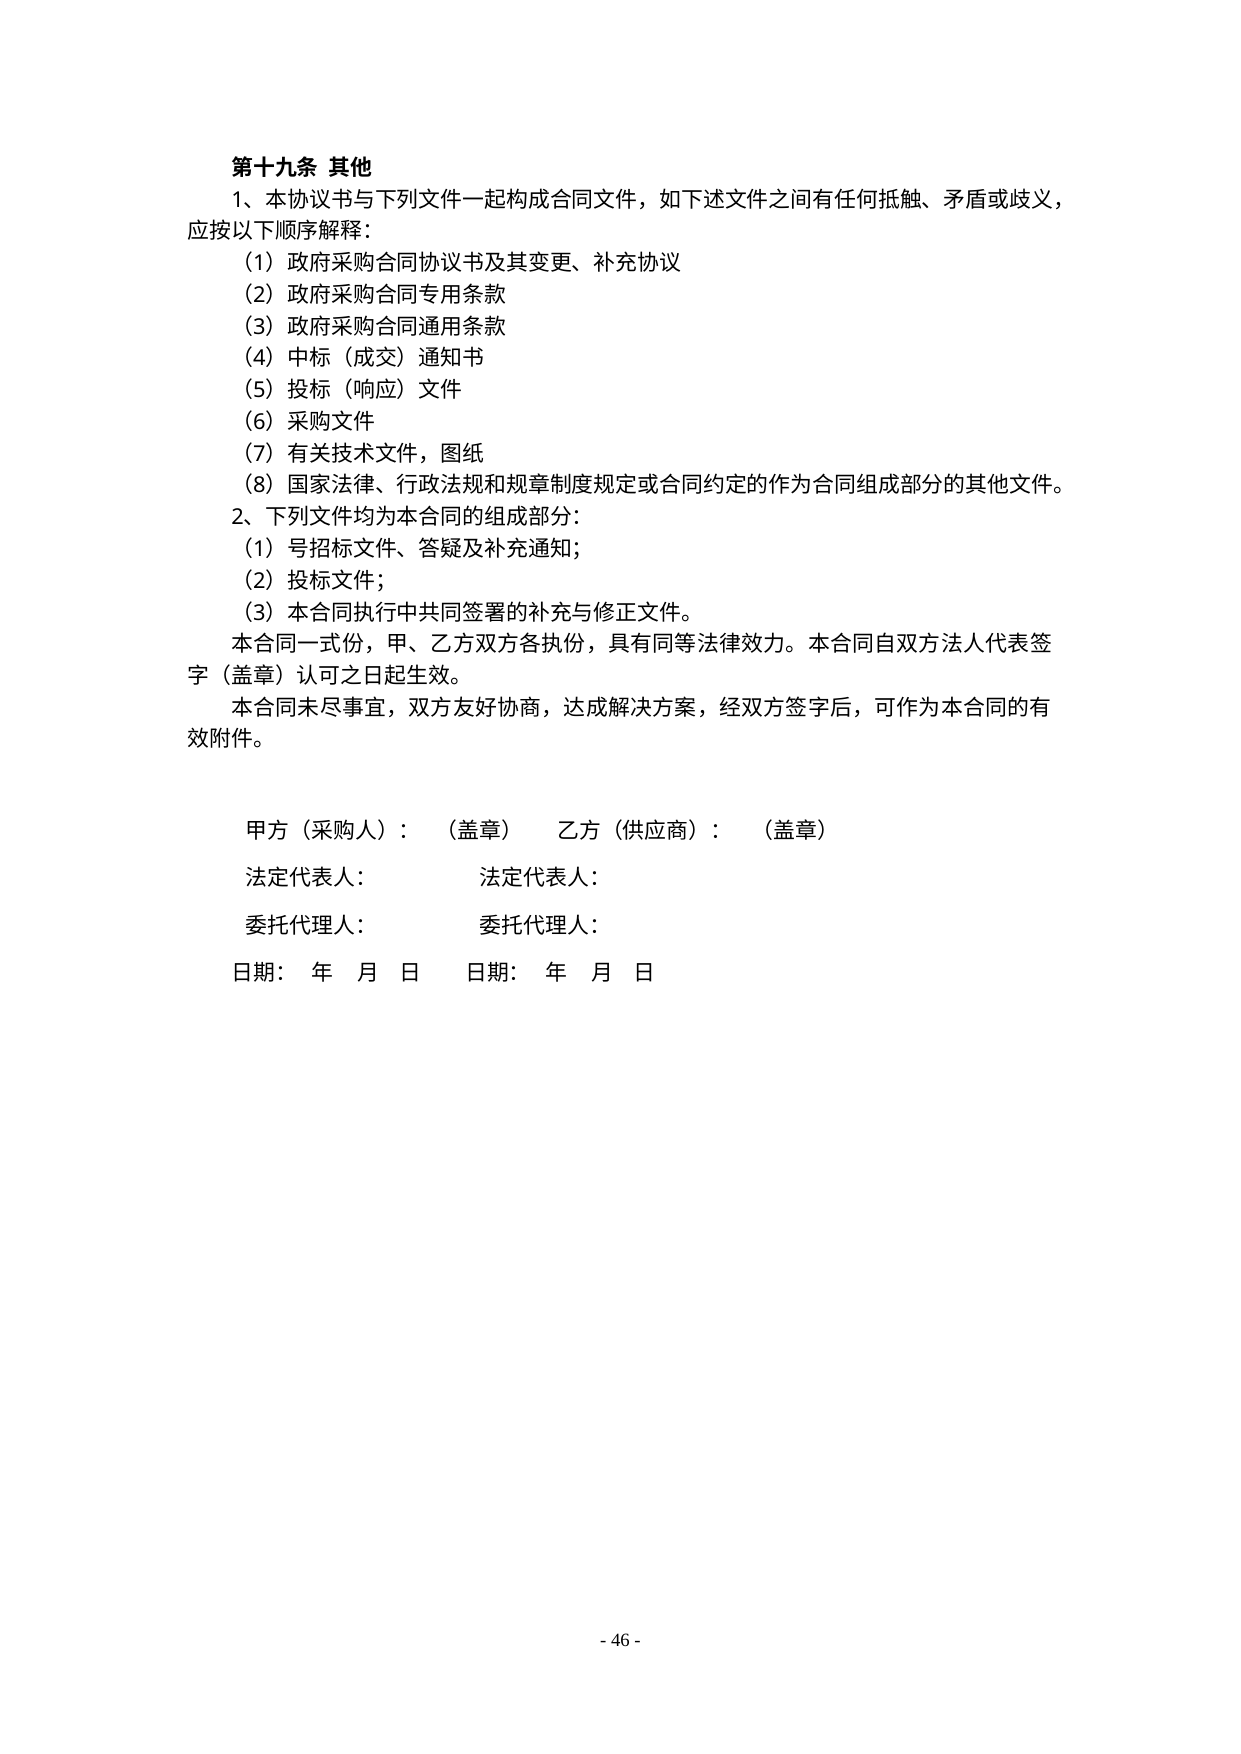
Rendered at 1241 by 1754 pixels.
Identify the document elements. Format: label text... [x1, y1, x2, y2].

text 法定代表人： 法定代表人： [187, 860, 1053, 892]
text （1）政府采购合同协议书及其变更、补充协议 [187, 245, 1053, 277]
text （6）采购文件 [187, 404, 1053, 436]
text （2）政府采购合同专用条款 [187, 277, 1053, 309]
text 日期： 年 月 日 日期： 年 月 日 [187, 955, 1053, 987]
text （8）国家法律、行政法规和规章制度规定或合同约定的作为合同组成部分的其他文件。 [187, 467, 1053, 499]
text （2）投标文件； [187, 563, 1053, 594]
text 甲方（采购人）： （盖章） 乙方（供应商）： （盖章） [187, 813, 1053, 844]
text （4）中标（成交）通知书 [187, 340, 1053, 372]
text 本合同未尽事宜，双方友好协商，达成解决方案，经双方签字后，可作为本合同的有效附件。 [187, 690, 1053, 753]
text （7）有关技术文件，图纸 [187, 436, 1053, 467]
text 委托代理人： 委托代理人： [187, 908, 1053, 939]
text （5）投标（响应）文件 [187, 372, 1053, 404]
text （1）号招标文件、答疑及补充通知； [187, 531, 1053, 563]
text 1、本协议书与下列文件一起构成合同文件，如下述文件之间有任何抵触、矛盾或歧义，应按以下顺序解释： [187, 182, 1053, 245]
text （3）政府采购合同通用条款 [187, 309, 1053, 340]
text 第十九条 其他 [187, 150, 1053, 182]
text 2、下列文件均为本合同的组成部分： [187, 499, 1053, 531]
text （3）本合同执行中共同签署的补充与修正文件。 [187, 594, 1053, 626]
text 本合同一式份，甲、乙方双方各执份，具有同等法律效力。本合同自双方法人代表签字（盖章）认可之日起生效。 [187, 626, 1053, 690]
